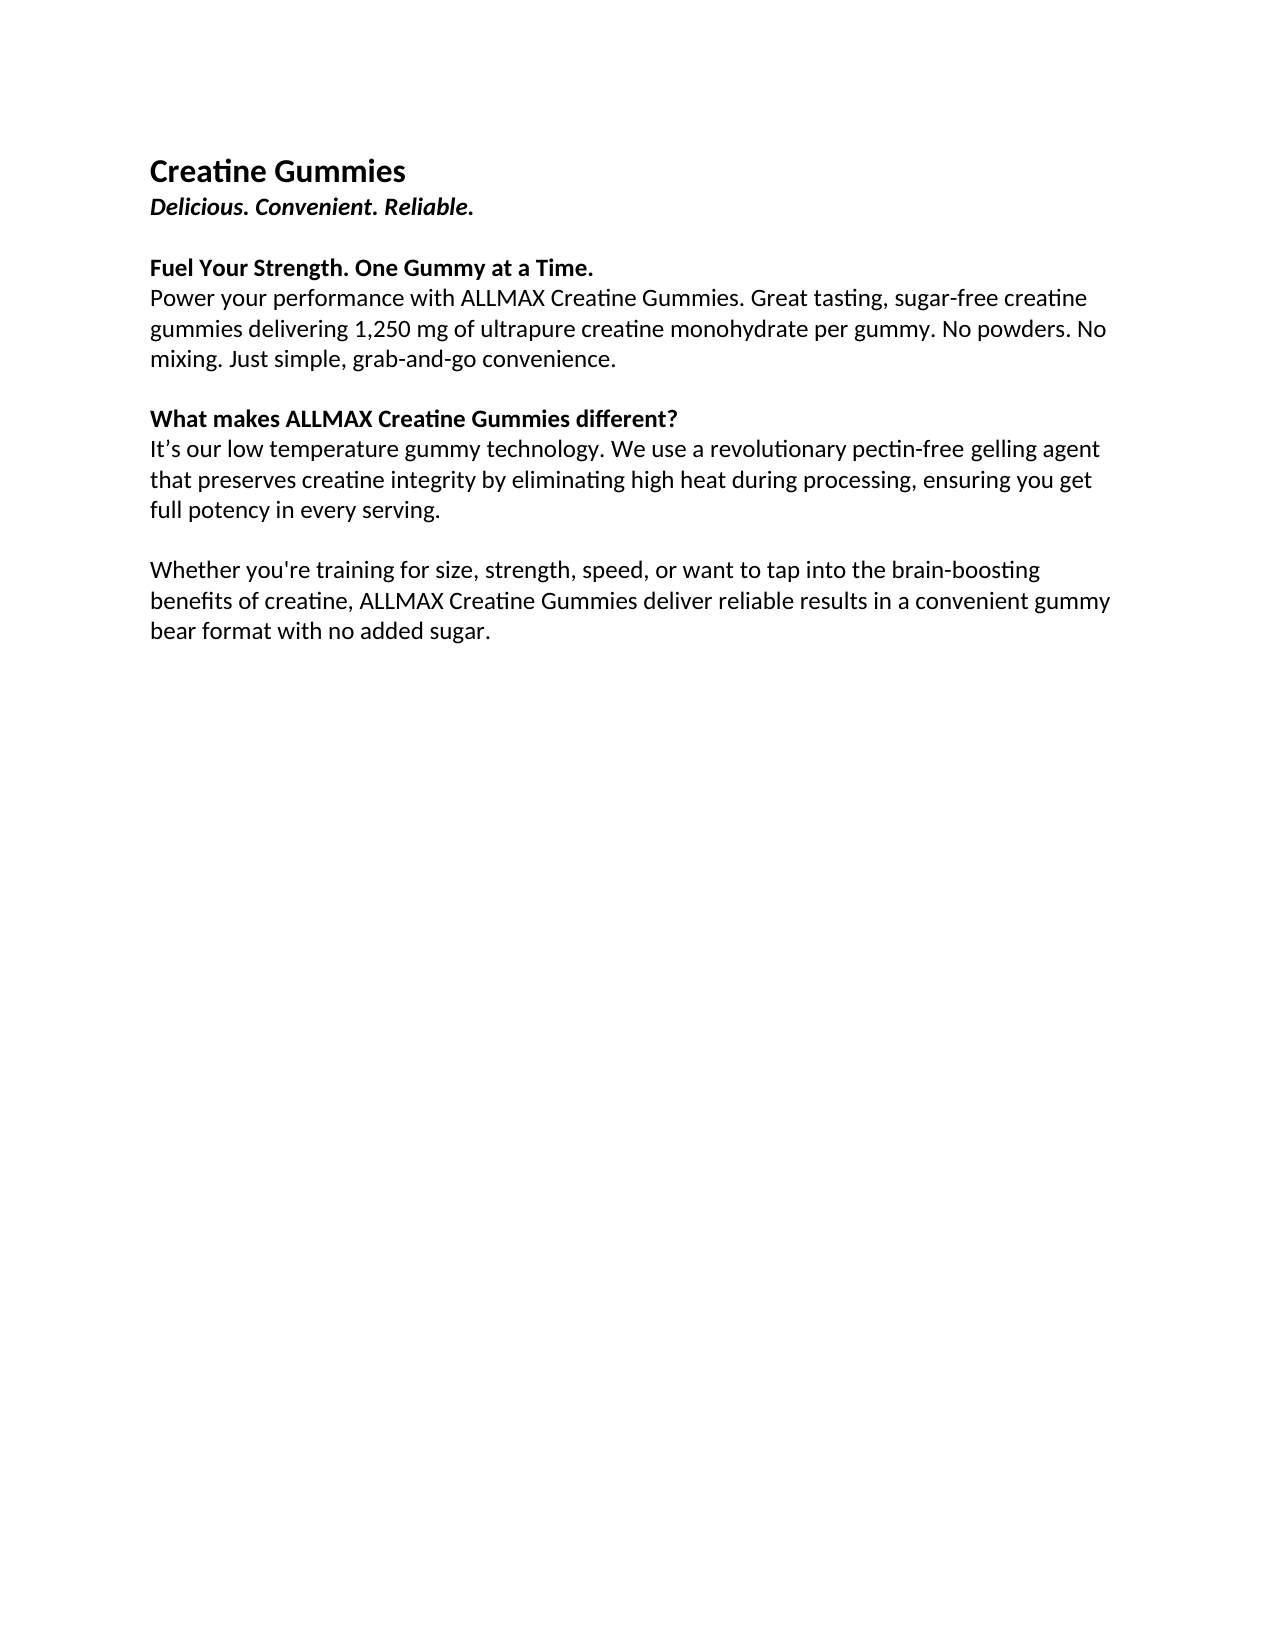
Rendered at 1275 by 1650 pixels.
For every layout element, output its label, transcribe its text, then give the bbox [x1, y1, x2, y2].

text Creatine Gummies [150, 150, 1125, 191]
text Delicious. Convenient. Reliable. [150, 191, 1125, 221]
text Fuel Your Strength. One Gummy at a Time. Power your performance with ALLMAX Creatine Gummies. Great tasting, sugar-free creatine gummies delivering 1,250 mg of ultrapure creatine monohydrate per gummy. No powders. No mixing. Just simple, grab-and-go convenience. [150, 252, 1125, 374]
text Whether you're training for size, strength, speed, or want to tap into the brain-boosting benefits of creatine, ALLMAX Creatine Gummies deliver reliable results in a convenient gummy bear format with no added sugar. [150, 554, 1125, 646]
text What makes ALLMAX Creatine Gummies different? It’s our low temperature gummy technology. We use a revolutionary pectin-free gelling agent that preserves creatine integrity by eliminating high heat during processing, ensuring you get full potency in every serving. [150, 403, 1125, 525]
